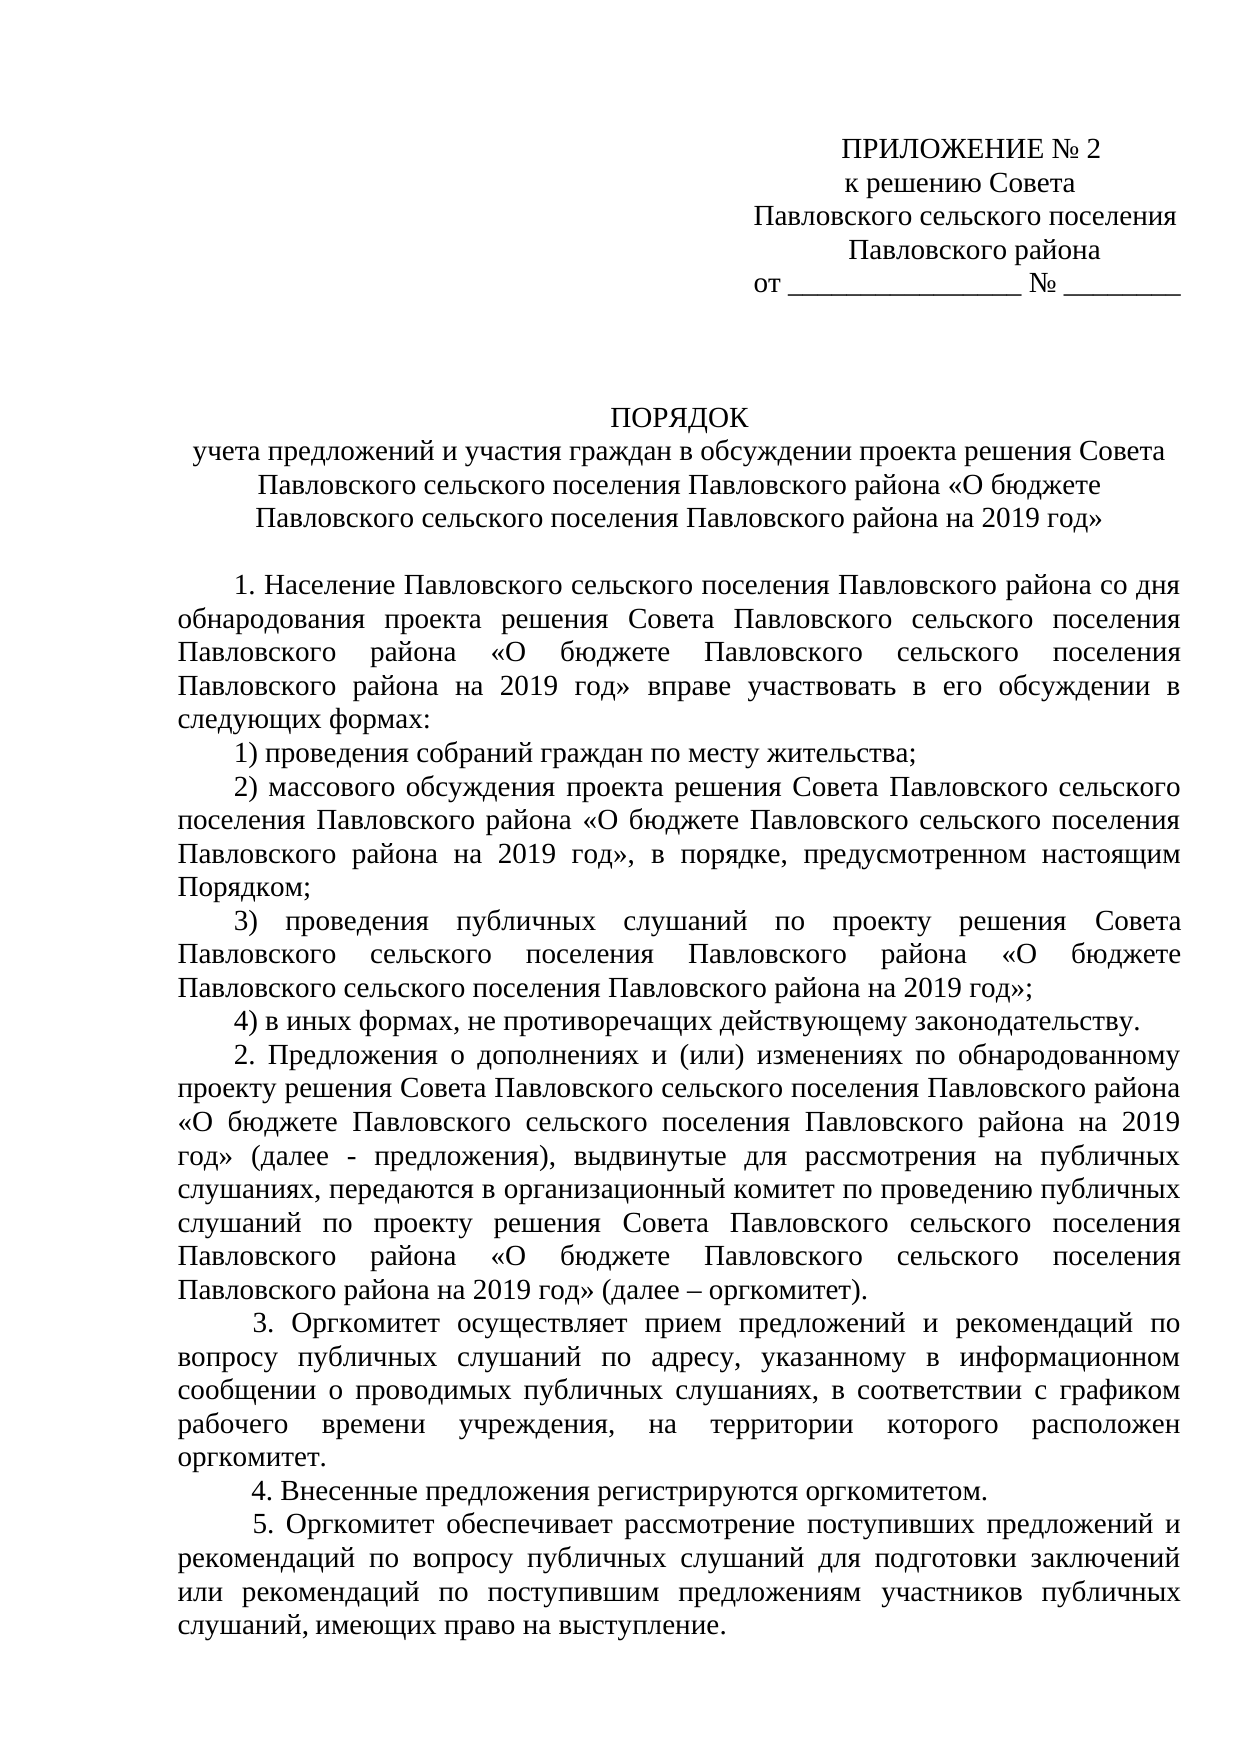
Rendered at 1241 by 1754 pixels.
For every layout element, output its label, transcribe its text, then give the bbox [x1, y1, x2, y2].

text 3) проведения публичных слушаний по проекту решения Совета Павловского сельского поселения Павловского района «О бюджете Павловского сельского поселения Павловского района на 2019 год»; [177, 903, 1181, 1003]
text 1) проведения собраний граждан по месту жительства; [177, 735, 1181, 769]
text учета предложений и участия граждан в обсуждении проекта решения Совета Павловского сельского поселения Павловского района «О бюджете Павловского сельского поселения Павловского района на 2019 год» [177, 433, 1181, 534]
text 4) в иных формах, не противоречащих действующему законодательству. [177, 1003, 1181, 1037]
text от ________________ № ________ [177, 266, 1181, 299]
text 3. Оргкомитет осуществляет прием предложений и рекомендаций по вопросу публичных слушаний по адресу, указанному в информационном сообщении о проводимых публичных слушаниях, в соответствии с графиком рабочего времени учреждения, на территории которого расположен оргкомитет. [177, 1305, 1181, 1473]
text 1. Население Павловского сельского поселения Павловского района со дня обнародования проекта решения Совета Павловского сельского поселения Павловского района «О бюджете Павловского сельского поселения Павловского района на 2019 год» вправе участвовать в его обсуждении в следующих формах: [177, 567, 1181, 735]
text ПРИЛОЖЕНИЕ № 2 [177, 131, 1181, 165]
text ПОРЯДОК [177, 400, 1181, 433]
text Павловского района [177, 232, 1181, 266]
text Павловского сельского поселения [177, 198, 1181, 232]
text 4. Внесенные предложения регистрируются оргкомитетом. [177, 1473, 1181, 1507]
text 5. Оргкомитет обеспечивает рассмотрение поступивших предложений и рекомендаций по вопросу публичных слушаний для подготовки заключений или рекомендаций по поступившим предложениям участников публичных слушаний, имеющих право на выступление. [177, 1507, 1181, 1641]
text к решению Совета [177, 165, 1181, 198]
text 2. Предложения о дополнениях и (или) изменениях по обнародованному проекту решения Совета Павловского сельского поселения Павловского района «О бюджете Павловского сельского поселения Павловского района на 2019 год» (далее - предложения), выдвинутые для рассмотрения на публичных слушаниях, передаются в организационный комитет по проведению публичных слушаний по проекту решения Совета Павловского сельского поселения Павловского района «О бюджете Павловского сельского поселения Павловского района на 2019 год» (далее – оргкомитет). [177, 1037, 1181, 1305]
text 2) массового обсуждения проекта решения Совета Павловского сельского поселения Павловского района «О бюджете Павловского сельского поселения Павловского района на 2019 год», в порядке, предусмотренном настоящим Порядком; [177, 769, 1181, 903]
